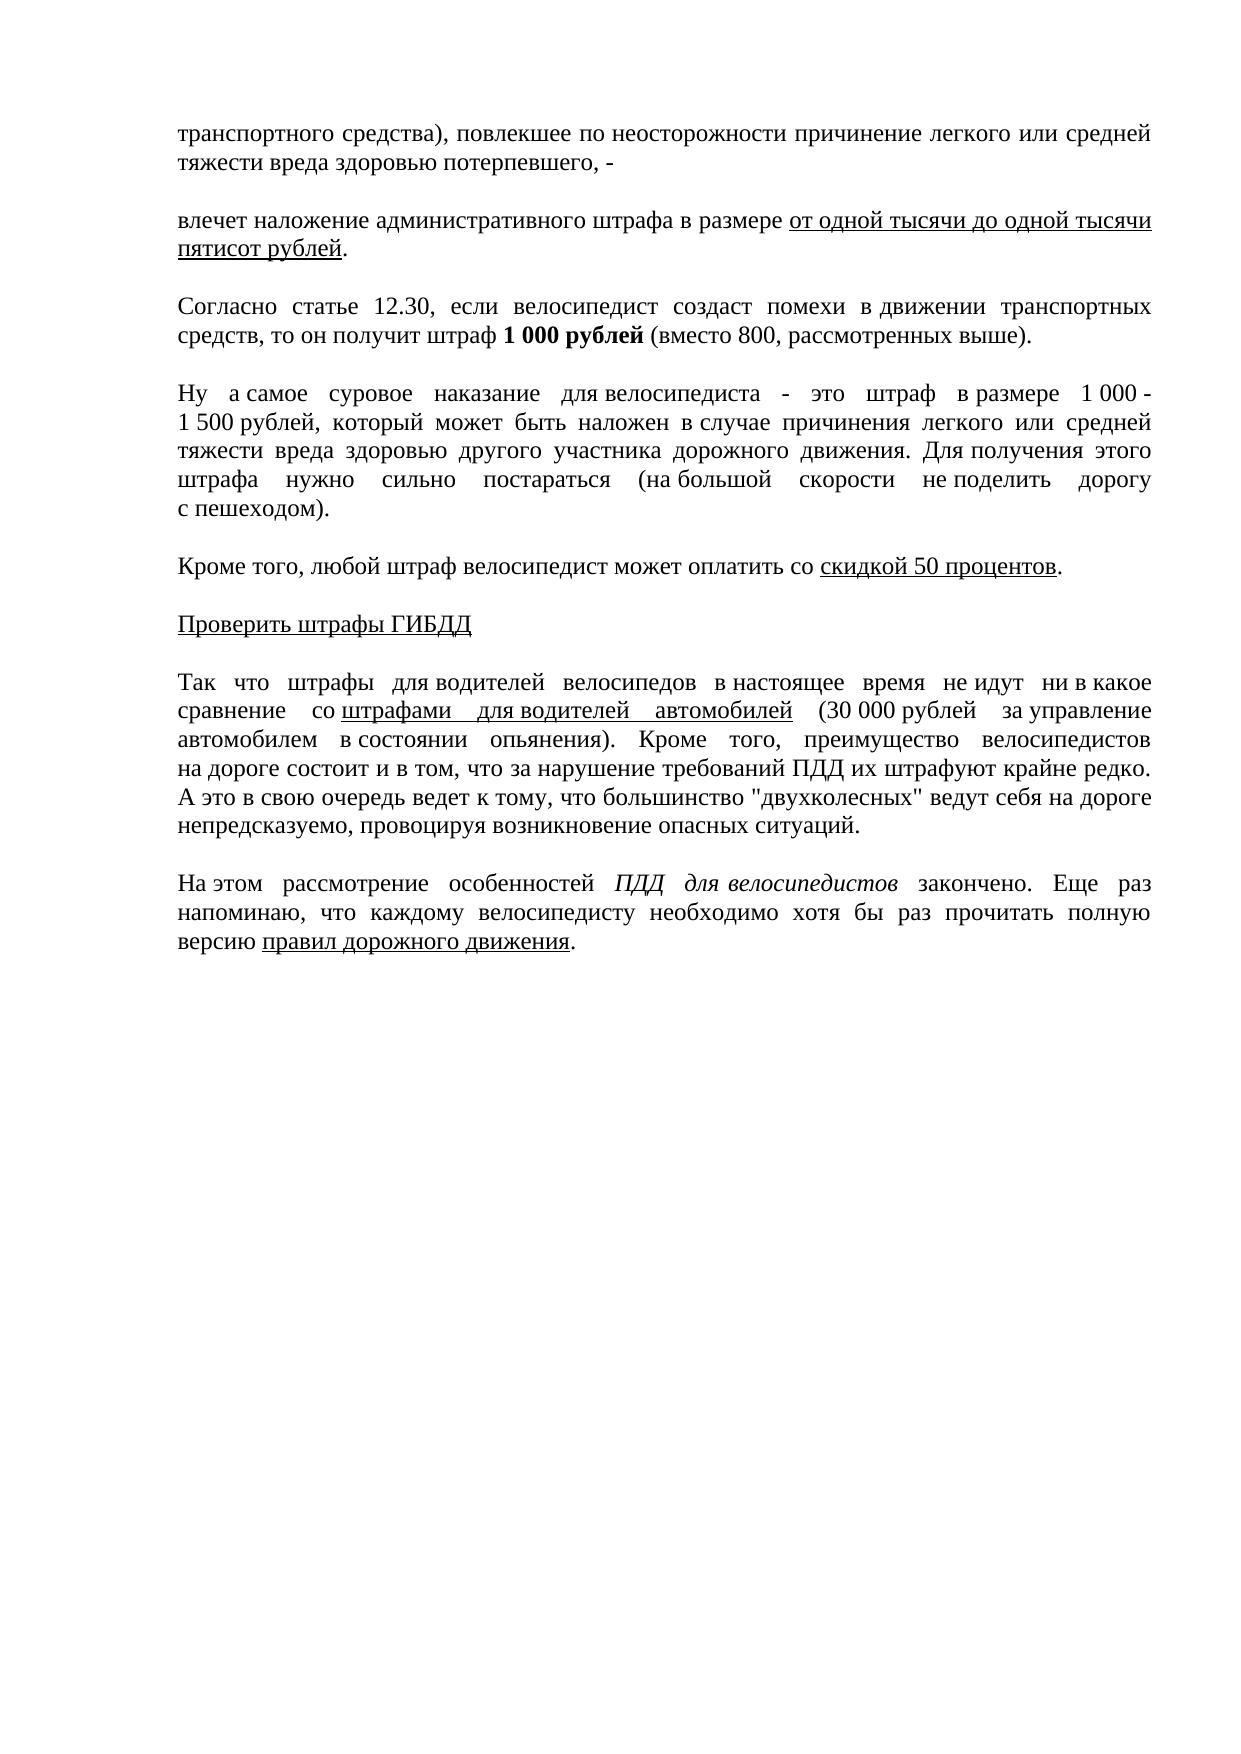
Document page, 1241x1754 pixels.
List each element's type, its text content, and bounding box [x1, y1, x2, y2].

text Кроме того, любой штраф велосипедист может оплатить со скидкой 50 процентов. [177, 551, 1152, 580]
text Ну а самое суровое наказание для велосипедиста - это штраф в размере 1 000 - 1 500 рублей, который может быть наложен в случае причинения легкого или средней тяжести вреда здоровью другого участника дорожного движения. Для получения этого штрафа нужно сильно постараться (на большой скорости не поделить дорогу с пешеходом). [177, 378, 1152, 522]
text Так что штрафы для водителей велосипедов в настоящее время не идут ни в какое сравнение со штрафами для водителей автомобилей (30 000 рублей за управление автомобилем в состоянии опьянения). Кроме того, преимущество велосипедистов на дороге состоит и в том, что за нарушение требований ПДД их штрафуют крайне редко. А это в свою очередь ведет к тому, что большинство "двухколесных" ведут себя на дороге непредсказуемо, провоцируя возникновение опасных ситуаций. [177, 667, 1152, 839]
text На этом рассмотрение особенностей ПДД для велосипедистов закончено. Еще раз напоминаю, что каждому велосипедисту необходимо хотя бы раз прочитать полную версию правил дорожного движения. [177, 868, 1152, 955]
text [177, 118, 1152, 176]
text Проверить штрафы ГИБДД [177, 609, 1152, 638]
text Согласно статье 12.30, если велосипедист создаст помехи в движении транспортных средств, то он получит штраф 1 000 рублей (вместо 800, рассмотренных выше). [177, 291, 1152, 349]
text влечет наложение административного штрафа в размере от одной тысячи до одной тысячи пятисот рублей. [177, 205, 1152, 262]
